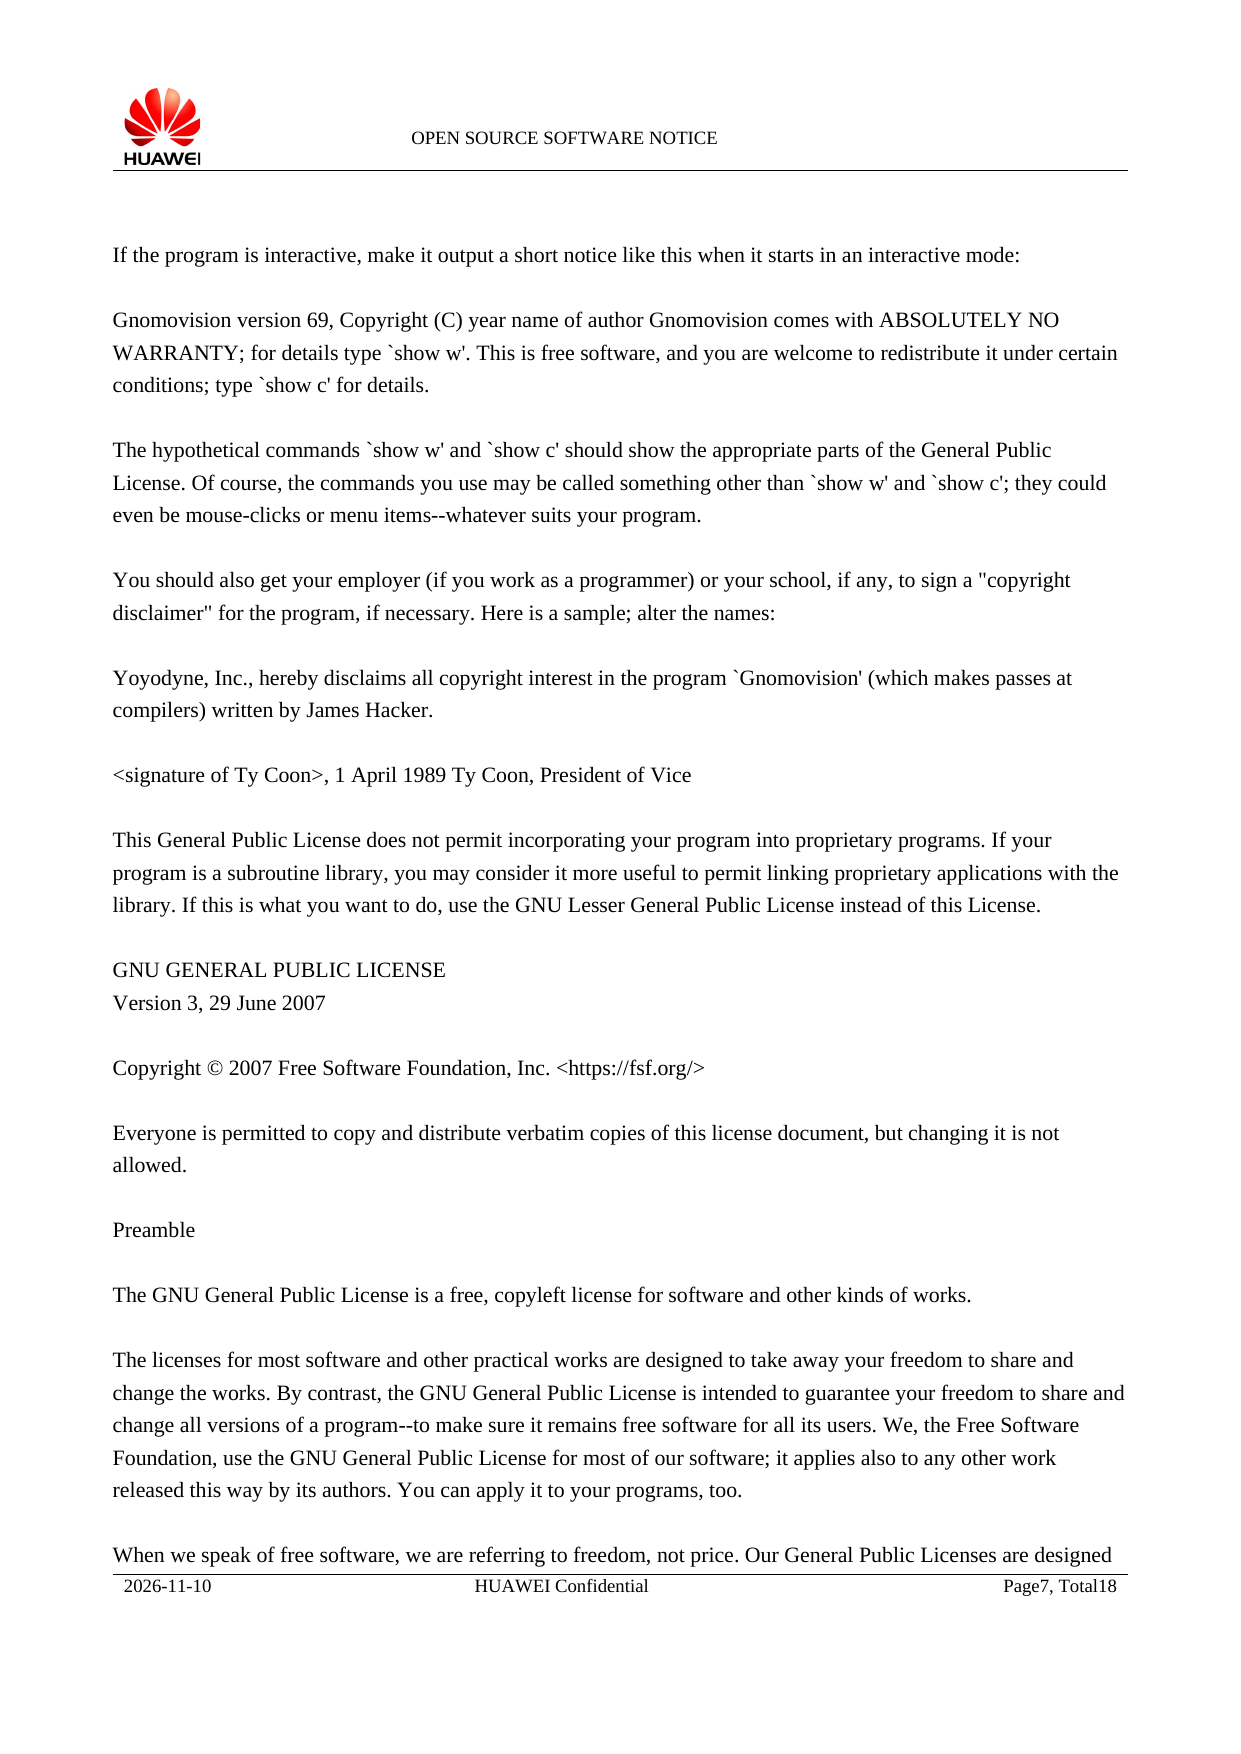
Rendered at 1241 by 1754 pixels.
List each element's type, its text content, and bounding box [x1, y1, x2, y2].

picture [124, 88, 201, 165]
